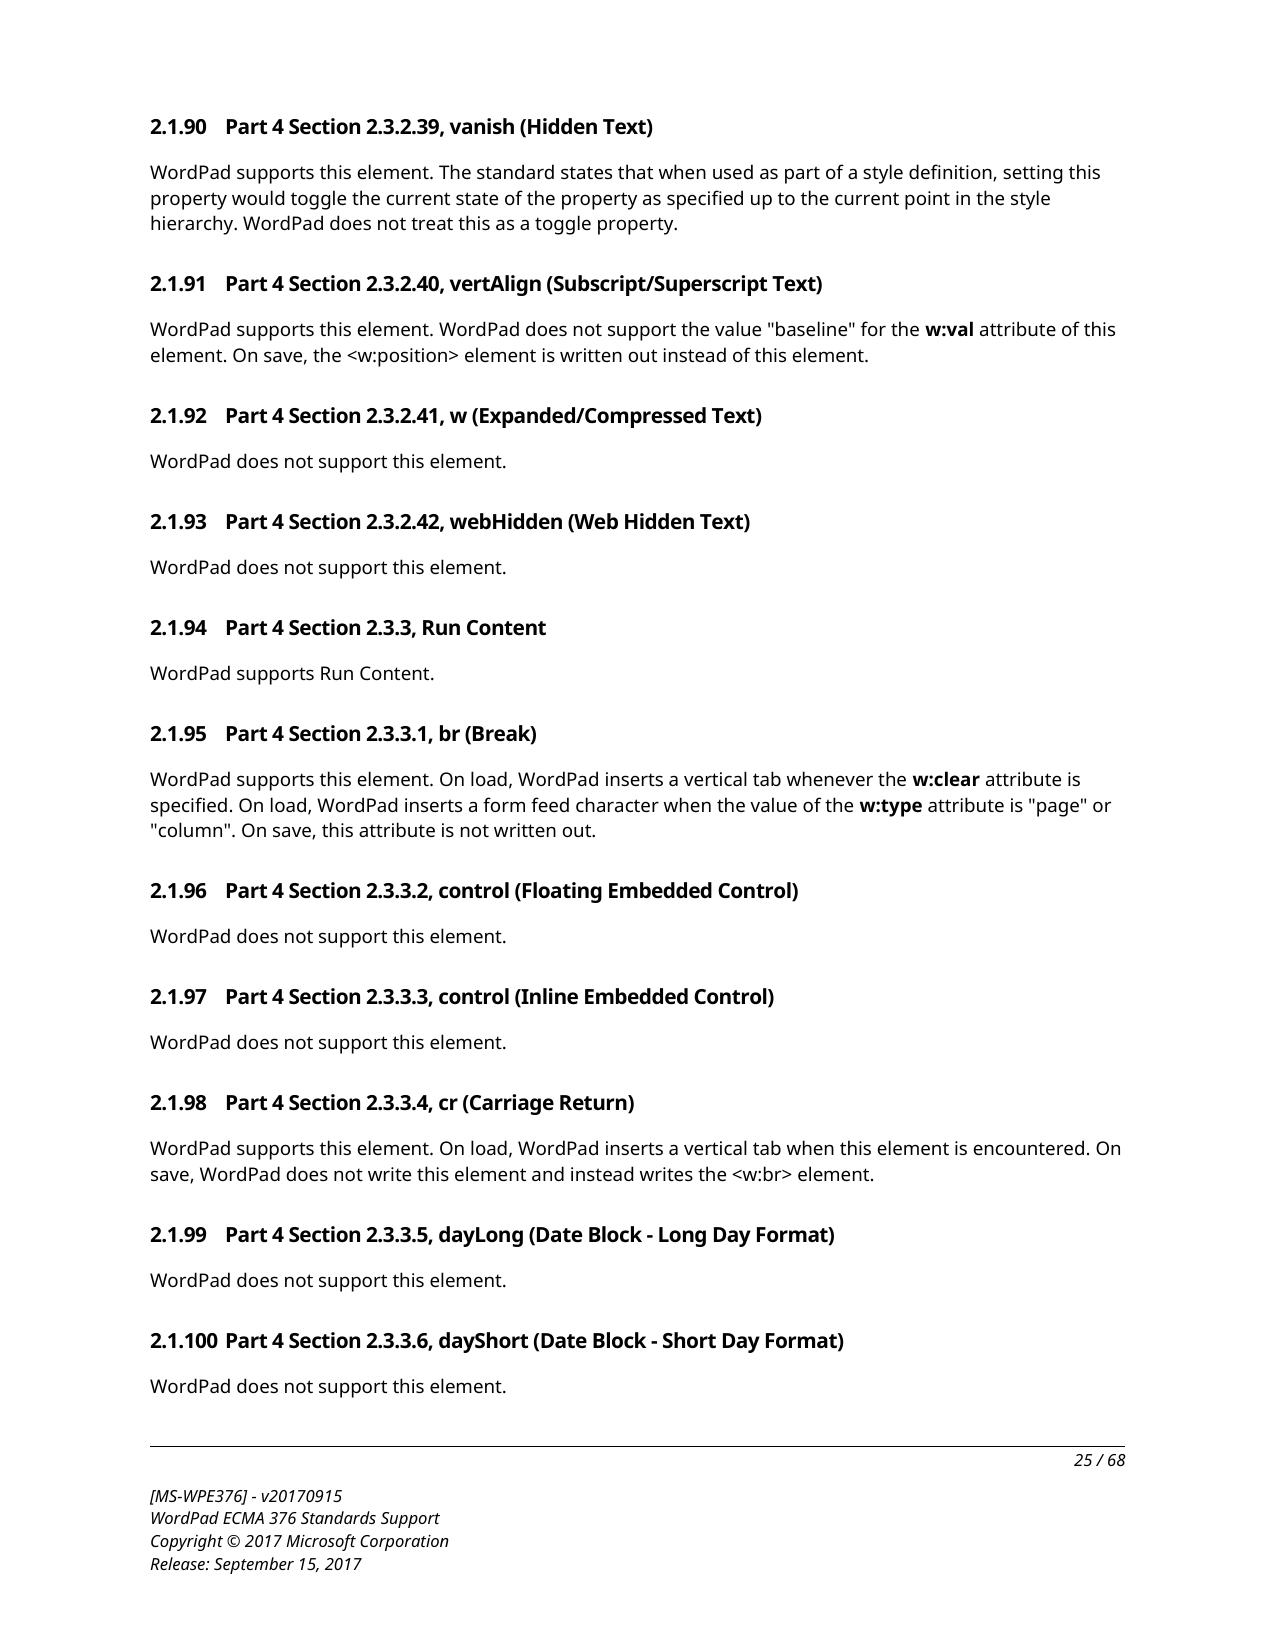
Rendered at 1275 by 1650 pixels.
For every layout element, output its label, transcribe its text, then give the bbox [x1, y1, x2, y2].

text WordPad supports this element. On load, WordPad inserts a vertical tab when this element is encountered. On save, WordPad does not write this element and instead writes the <w:br> element. [150, 1136, 1125, 1187]
subtitle Part 4 Section 2.3.3.2, control (Floating Embedded Control) [150, 876, 1125, 905]
text WordPad does not support this element. [150, 1267, 1125, 1293]
text WordPad does not support this element. [150, 1029, 1125, 1055]
text WordPad does not support this element. [150, 554, 1125, 580]
text WordPad does not support this element. [150, 1373, 1125, 1399]
subtitle Part 4 Section 2.3.3.5, dayLong (Date Block - Long Day Format) [150, 1220, 1125, 1248]
subtitle Part 4 Section 2.3.3.3, control (Inline Embedded Control) [150, 982, 1125, 1011]
subtitle Part 4 Section 2.3.2.41, w (Expanded/Compressed Text) [150, 401, 1125, 429]
text WordPad supports this element. On load, WordPad inserts a vertical tab whenever the w:clear attribute is specified. On load, WordPad inserts a form feed character when the value of the w:type attribute is "page" or "column". On save, this attribute is not written out. [150, 766, 1125, 843]
text WordPad does not support this element. [150, 448, 1125, 474]
subtitle Part 4 Section 2.3.3.1, br (Break) [150, 719, 1125, 748]
text WordPad supports this element. WordPad does not support the value "baseline" for the w:val attribute of this element. On save, the <w:position> element is written out instead of this element. [150, 317, 1125, 368]
text WordPad supports this element. The standard states that when used as part of a style definition, setting this property would toggle the current state of the property as specified up to the current point in the style hierarchy. WordPad does not treat this as a toggle property. [150, 160, 1125, 236]
text WordPad supports Run Content. [150, 660, 1125, 686]
text WordPad does not support this element. [150, 923, 1125, 949]
subtitle Part 4 Section 2.3.2.40, vertAlign (Subscript/Superscript Text) [150, 269, 1125, 298]
subtitle Part 4 Section 2.3.2.42, webHidden (Web Hidden Text) [150, 507, 1125, 536]
subtitle Part 4 Section 2.3.2.39, vanish (Hidden Text) [150, 112, 1125, 141]
subtitle Part 4 Section 2.3.3.6, dayShort (Date Block - Short Day Format) [150, 1326, 1125, 1354]
subtitle Part 4 Section 2.3.3.4, cr (Carriage Return) [150, 1088, 1125, 1117]
subtitle Part 4 Section 2.3.3, Run Content [150, 613, 1125, 642]
